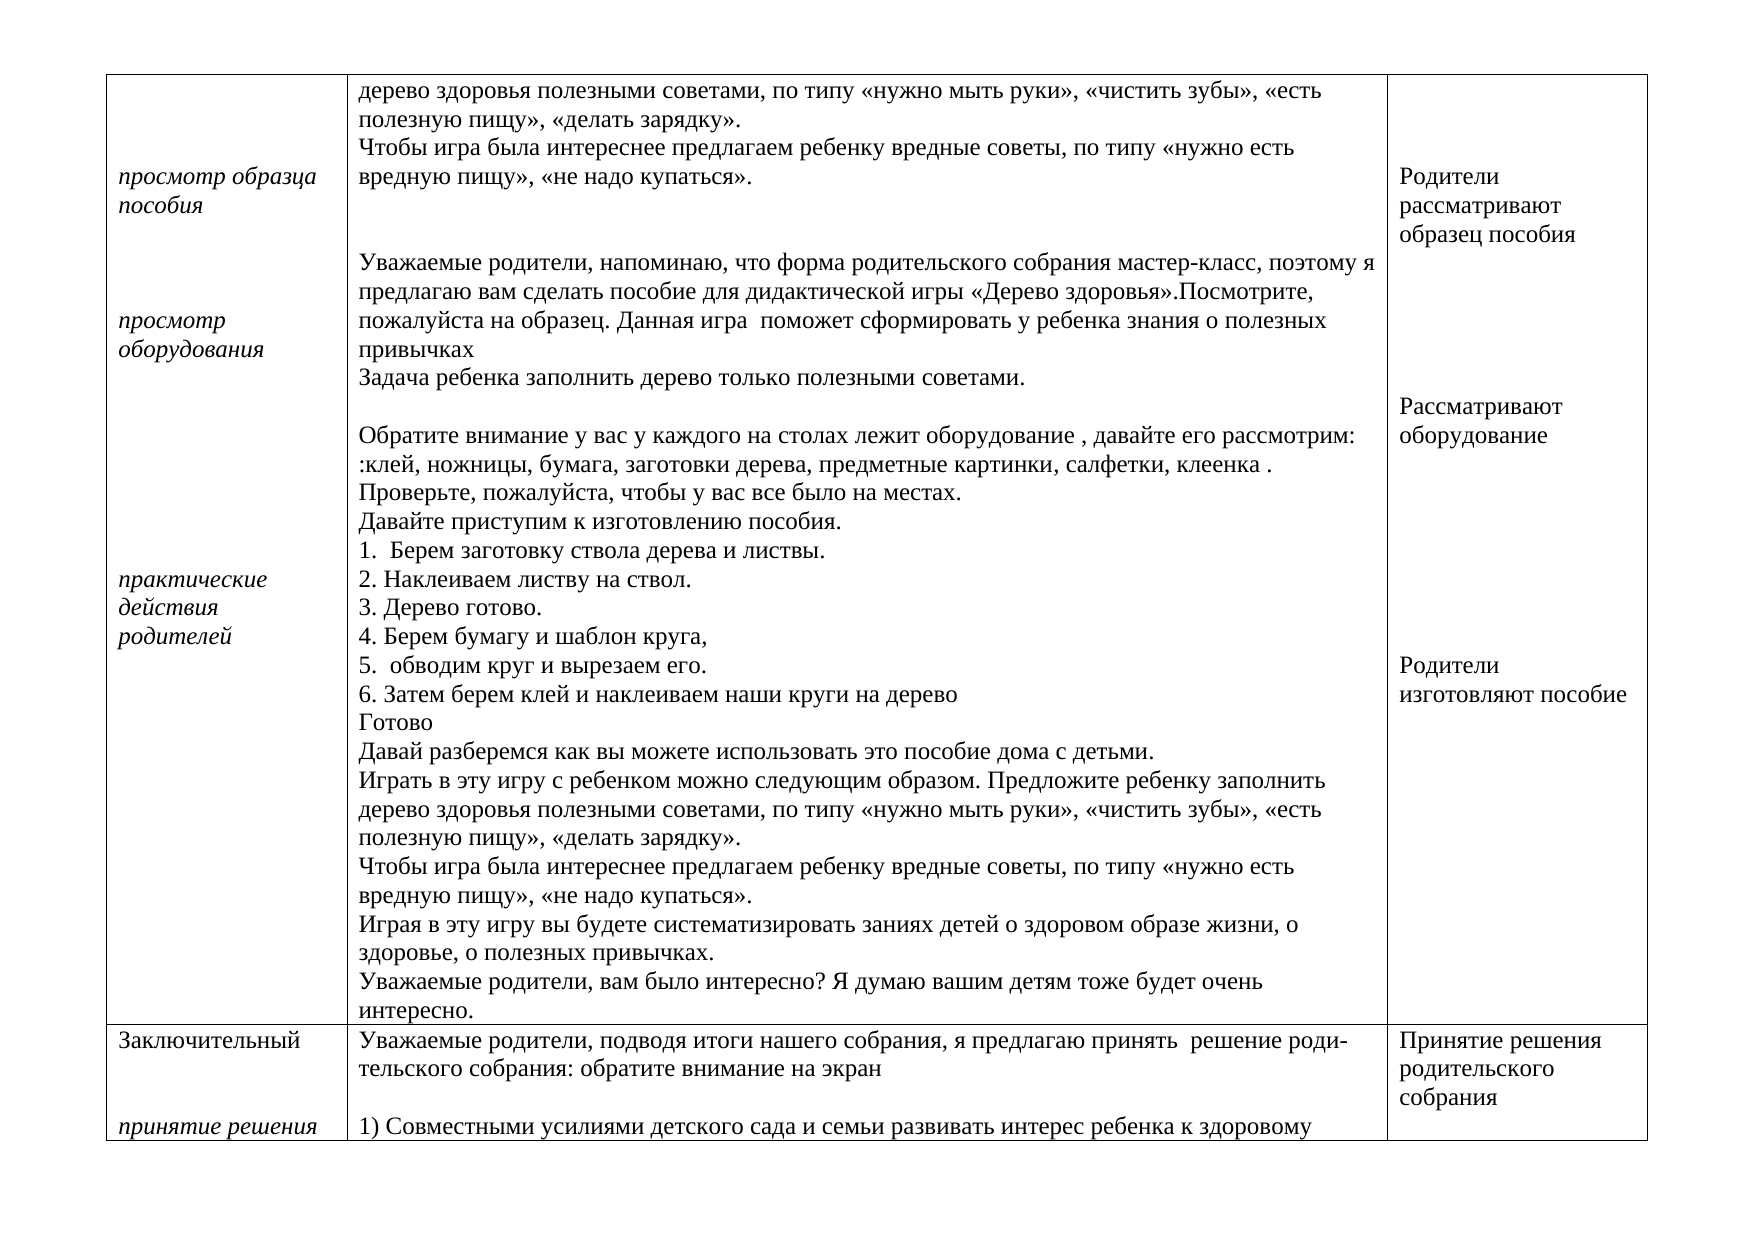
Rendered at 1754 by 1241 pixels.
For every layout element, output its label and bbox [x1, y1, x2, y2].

table_cell [107, 1025, 347, 1140]
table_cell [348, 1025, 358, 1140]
table_cell [1388, 1025, 1647, 1140]
table_cell [348, 75, 1387, 1024]
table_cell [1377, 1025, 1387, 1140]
table_cell [107, 75, 347, 1024]
table_cell [1388, 75, 1647, 1024]
